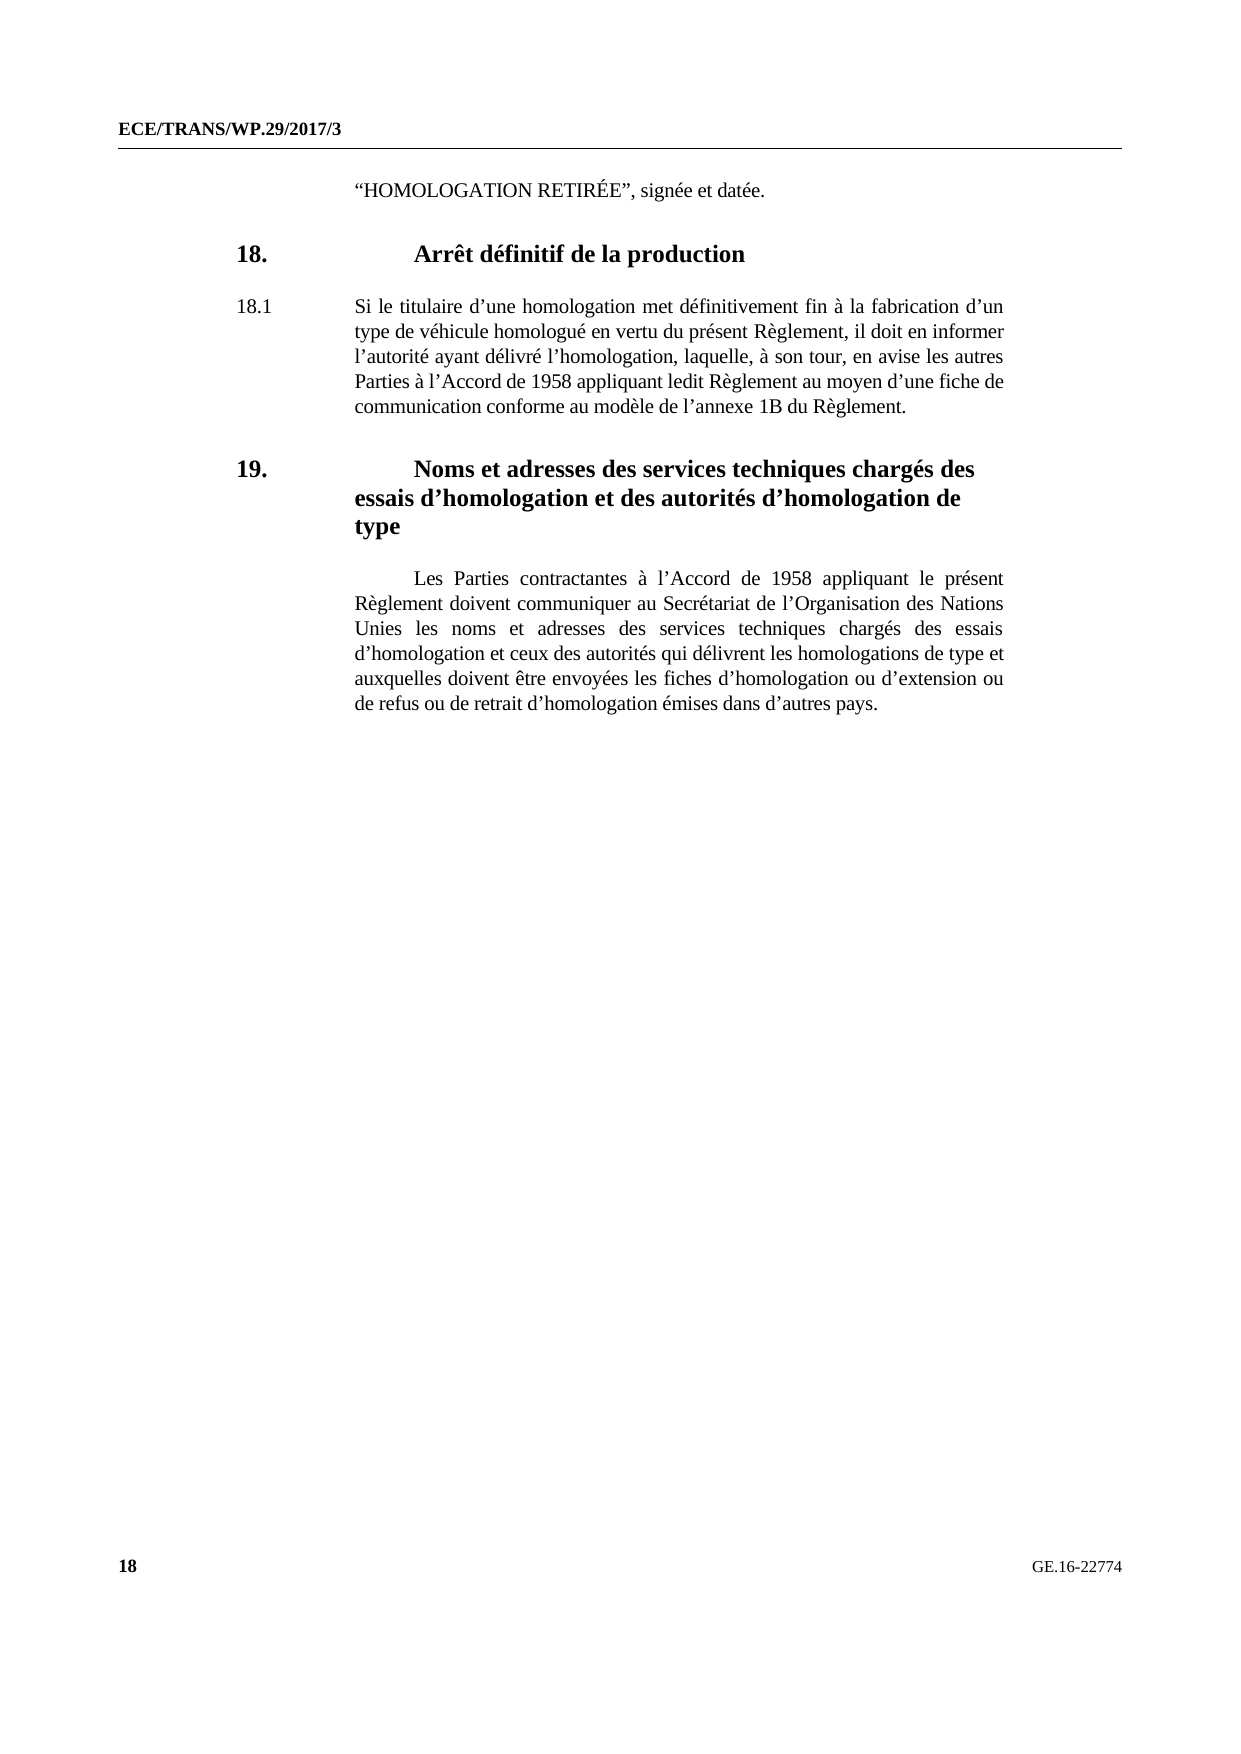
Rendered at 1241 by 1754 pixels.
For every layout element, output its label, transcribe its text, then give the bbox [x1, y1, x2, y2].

text 19. Noms et adresses des services techniques chargés des essais d’homologation et des autorités d’homologation de type [236, 455, 1004, 540]
text Les Parties contractantes à l’Accord de 1958 appliquant le présent Règlement doivent communiquer au Secrétariat de l’Organisation des Nations Unies les noms et adresses des services techniques chargés des essais d’homologation et ceux des autorités qui délivrent les homologations de type et auxquelles doivent être envoyées les fiches d’homologation ou d’extension ou de refus ou de retrait d’homologation émises dans d’autres pays. [354, 565, 1004, 715]
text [236, 177, 1004, 202]
text 18. Arrêt définitif de la production [236, 240, 1004, 268]
text 18.1 Si le titulaire d’une homologation met définitivement fin à la fabrication d’un type de véhicule homologué en vertu du présent Règlement, il doit en informer l’autorité ayant délivré l’homologation, laquelle, à son tour, en avise les autres Parties à l’Accord de 1958 appliquant ledit Règlement au moyen d’une fiche de communication conforme au modèle de l’annexe 1B du Règlement. [236, 293, 1004, 418]
